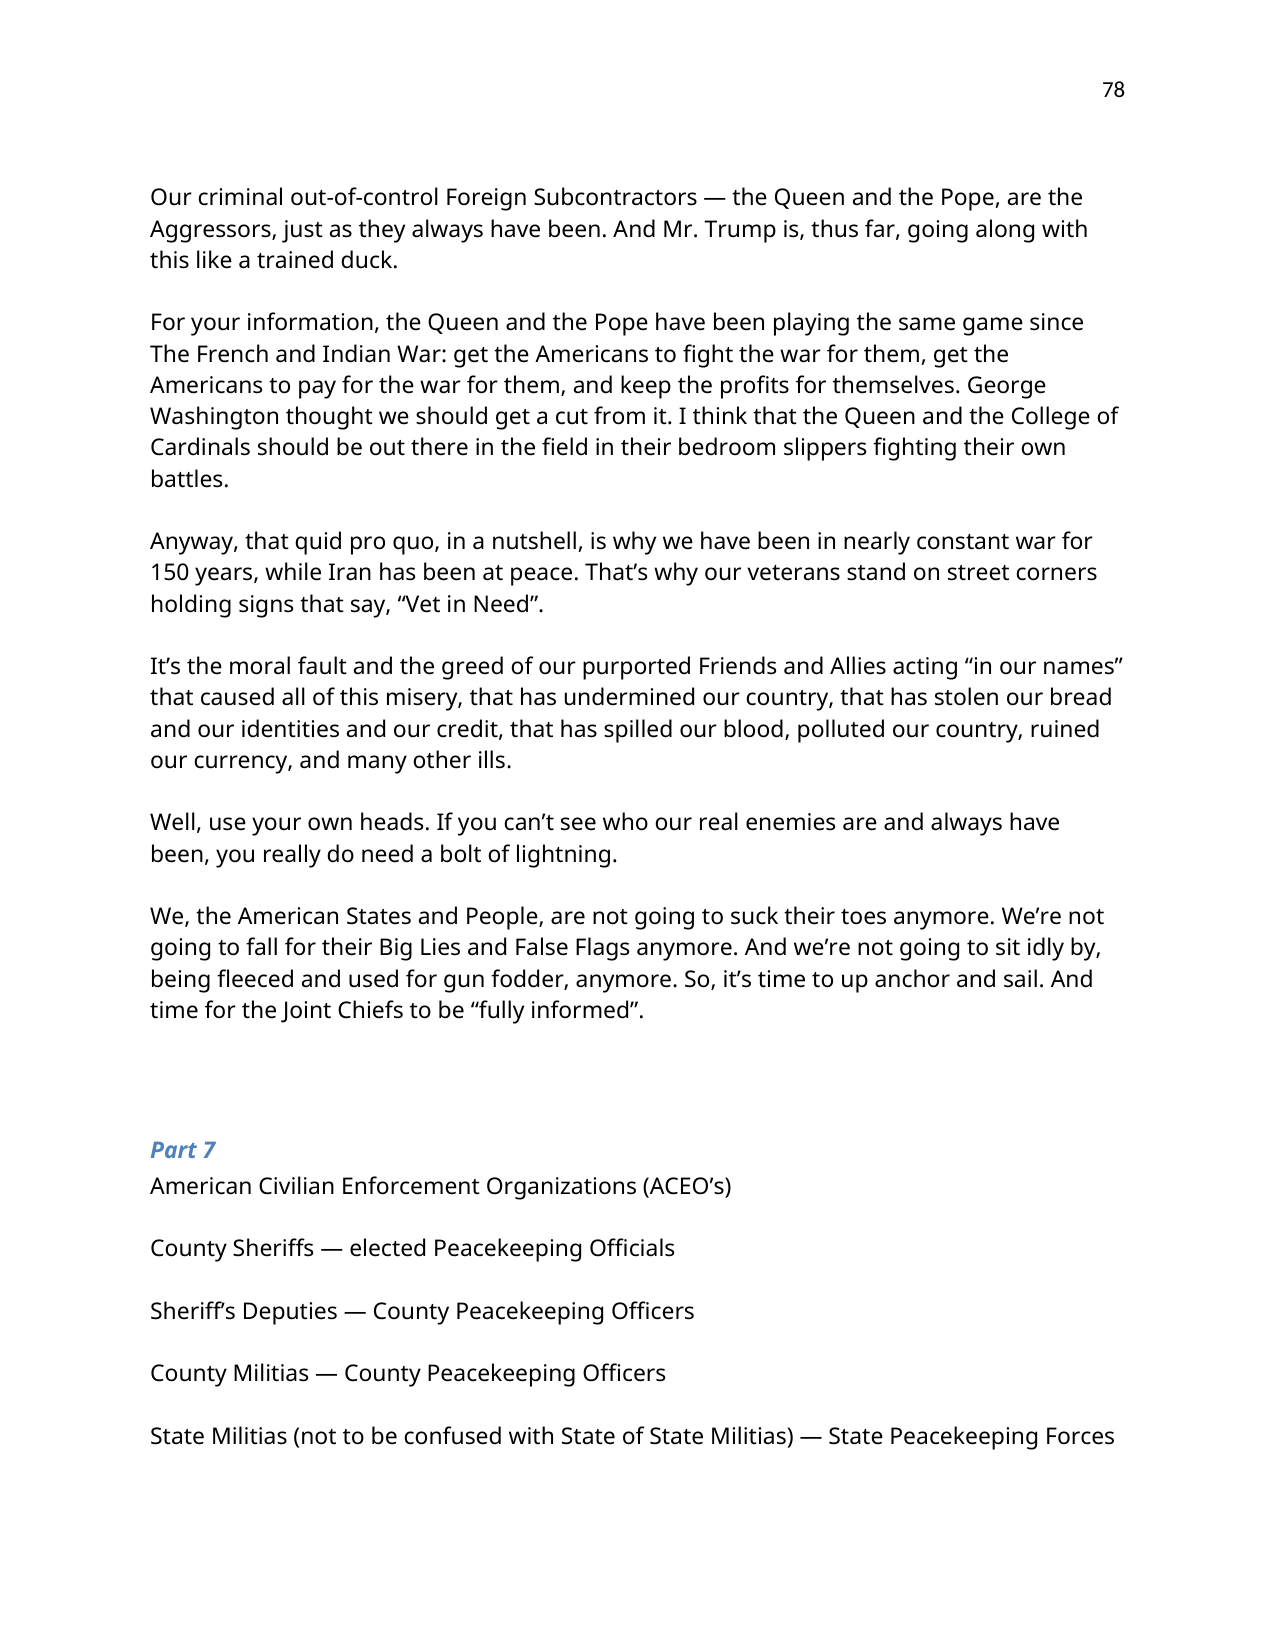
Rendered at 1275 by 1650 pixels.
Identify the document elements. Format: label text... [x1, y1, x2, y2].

subtitle Part 7 [150, 1134, 1125, 1165]
text We, the American States and People, are not going to suck their toes anymore. We’re not going to fall for their Big Lies and False Flags anymore. And we’re not going to sit idly by, being fleeced and used for gun fodder, anymore. So, it’s time to up anchor and sail. And time for the Joint Chiefs to be “fully informed”. [150, 900, 1125, 1025]
text For your information, the Queen and the Pope have been playing the same game since The French and Indian War: get the Americans to fight the war for them, get the Americans to pay for the war for them, and keep the profits for themselves. George Washington thought we should get a cut from it. I think that the Queen and the College of Cardinals should be out there in the field in their bedroom slippers fighting their own battles. [150, 306, 1125, 494]
text Well, use your own heads. If you can’t see who our real enemies are and always have been, you really do need a bolt of lightning. [150, 806, 1125, 869]
text County Militias — County Peacekeeping Officers [150, 1357, 1125, 1388]
text It’s the moral fault and the greed of our purported Friends and Allies acting “in our names” that caused all of this misery, that has undermined our country, that has stolen our bread and our identities and our credit, that has spilled our blood, polluted our country, ruined our currency, and many other ills. [150, 650, 1125, 775]
text County Sheriffs — elected Peacekeeping Officials [150, 1232, 1125, 1263]
text American Civilian Enforcement Organizations (ACEO’s) [150, 1170, 1125, 1201]
text Our criminal out-of-control Foreign Subcontractors — the Queen and the Pope, are the Aggressors, just as they always have been. And Mr. Trump is, thus far, going along with this like a trained duck. [150, 181, 1125, 275]
text State Militias (not to be confused with State of State Militias) — State Peacekeeping Forces [150, 1420, 1125, 1451]
text Anyway, that quid pro quo, in a nutshell, is why we have been in nearly constant war for 150 years, while Iran has been at peace. That’s why our veterans stand on street corners holding signs that say, “Vet in Need”. [150, 525, 1125, 619]
text Sheriff’s Deputies — County Peacekeeping Officers [150, 1295, 1125, 1326]
